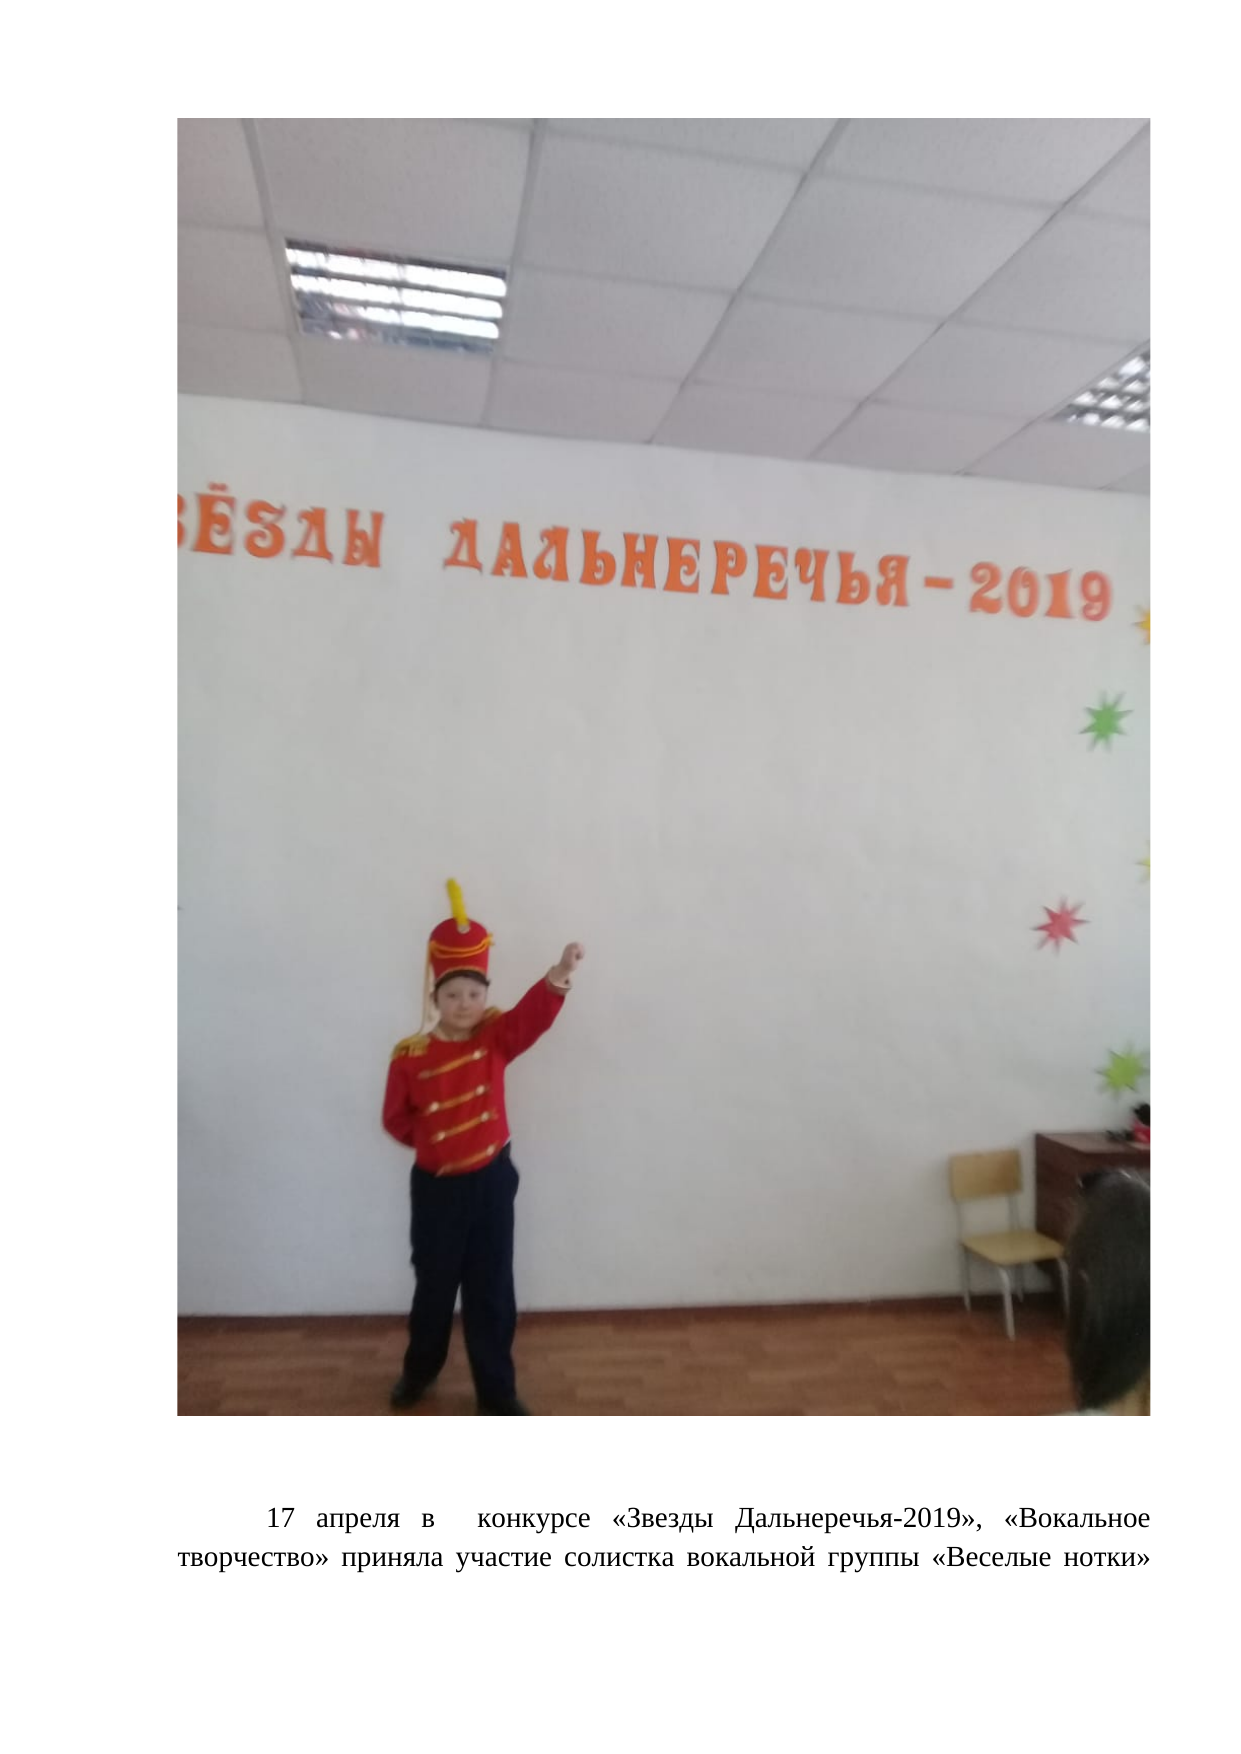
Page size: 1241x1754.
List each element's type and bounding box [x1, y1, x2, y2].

text [177, 1500, 1152, 1572]
picture [177, 118, 1151, 1416]
